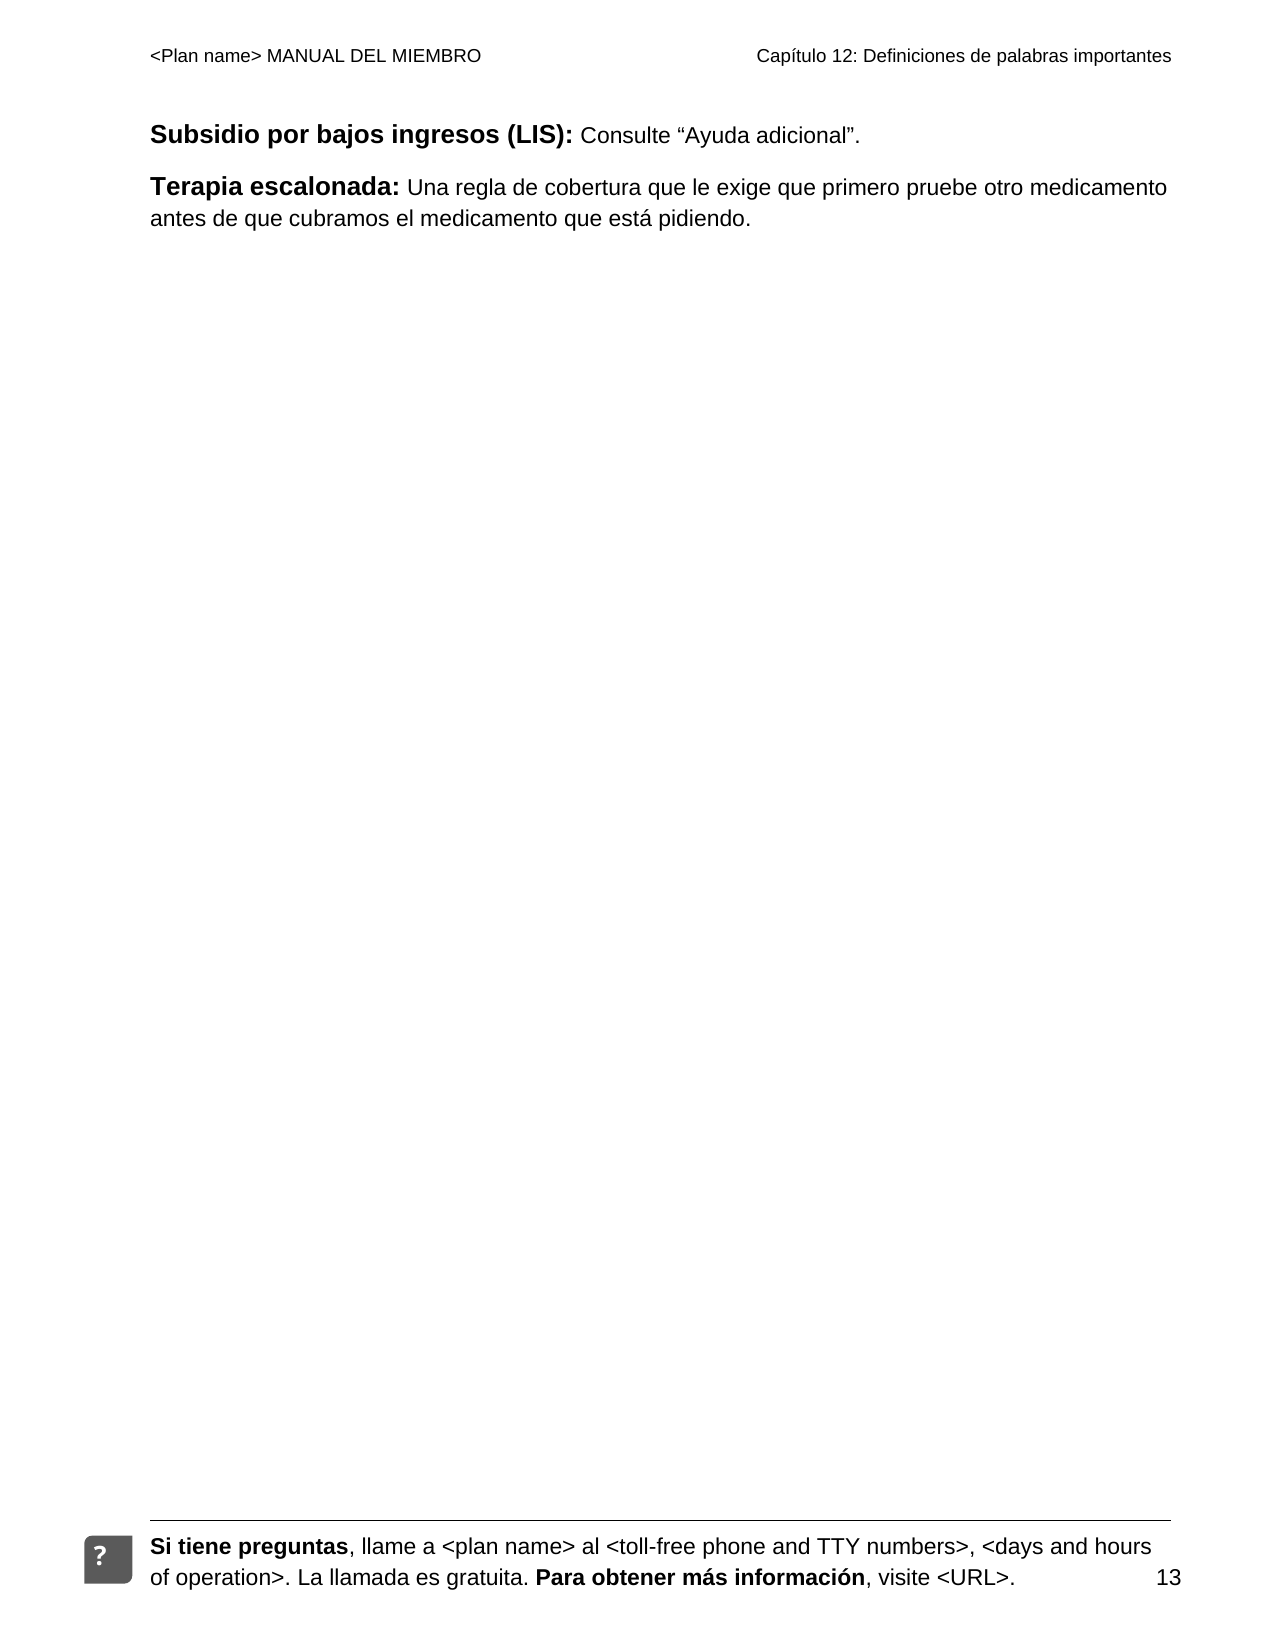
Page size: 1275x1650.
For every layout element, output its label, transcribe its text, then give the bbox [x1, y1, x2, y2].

subtitle Terapia escalonada: Una regla de cobertura que le exige que primero pruebe otro medicamento antes de que cubramos el medicamento que está pidiendo. [150, 171, 1171, 233]
subtitle Subsidio por bajos ingresos (LIS): Consulte “Ayuda adicional”. [150, 118, 1171, 150]
